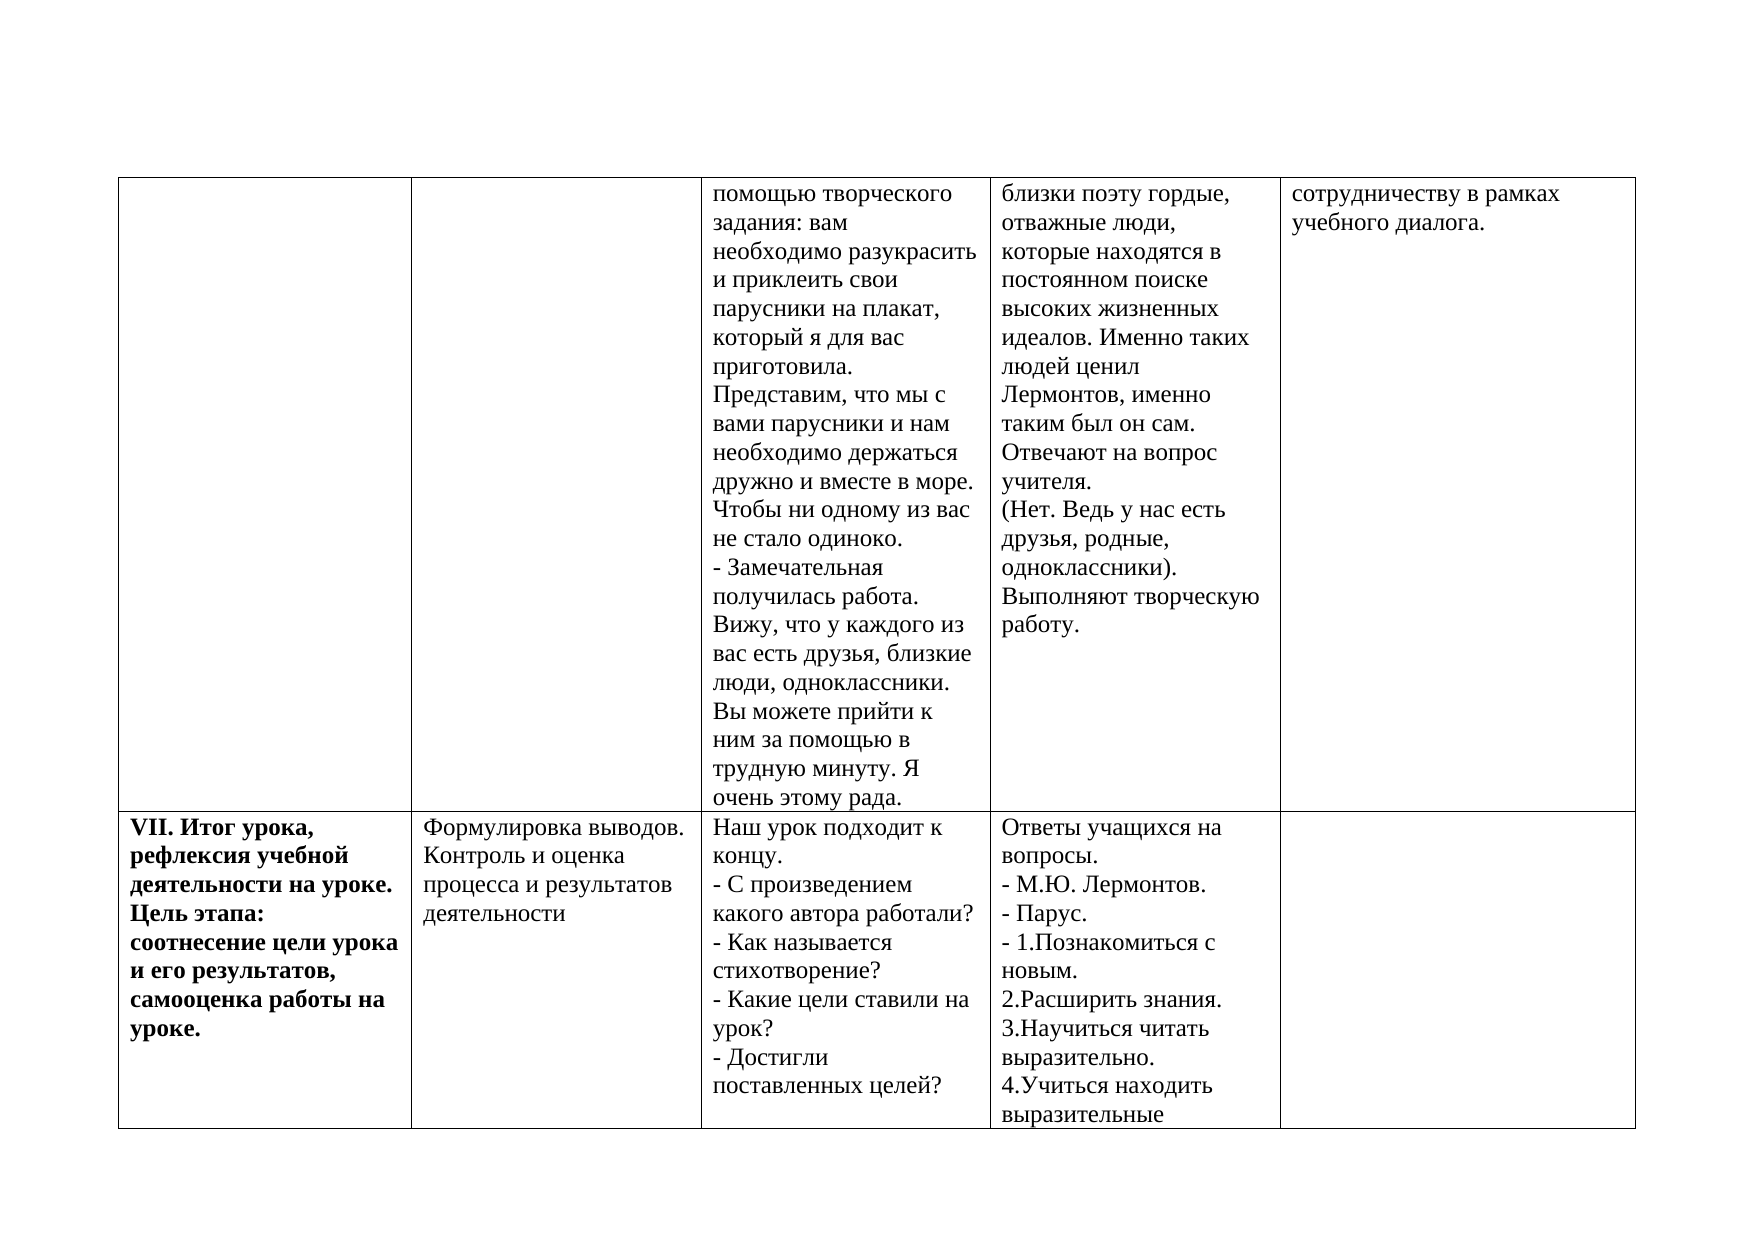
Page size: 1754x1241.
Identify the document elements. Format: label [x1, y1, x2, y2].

table_cell [119, 812, 411, 1128]
table_cell [412, 178, 701, 811]
table_cell [1281, 812, 1635, 1128]
table_cell [991, 812, 1280, 1128]
table_cell [991, 178, 1280, 811]
table_cell [412, 812, 701, 1128]
table_cell [119, 178, 411, 811]
table_cell [702, 812, 990, 1128]
table_cell [702, 178, 990, 811]
table_cell [1281, 178, 1635, 811]
